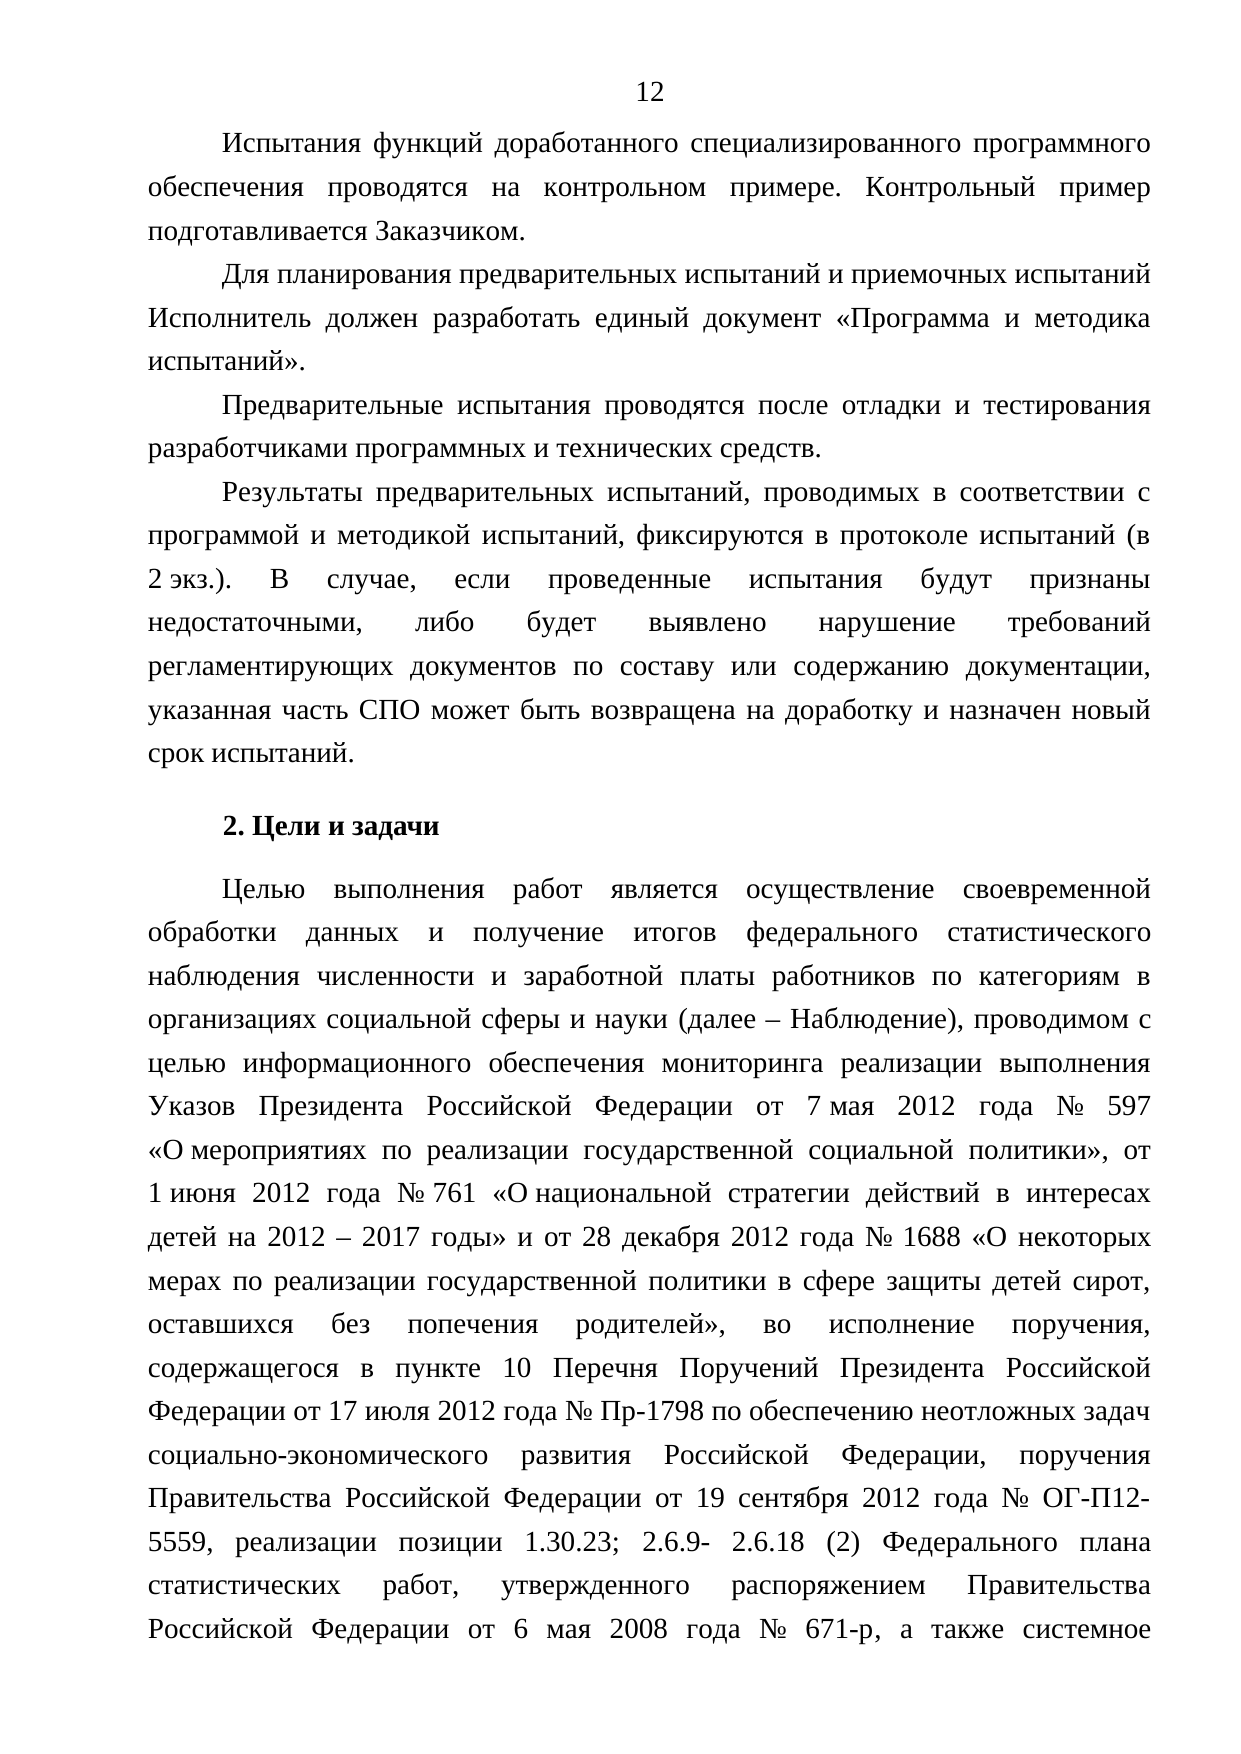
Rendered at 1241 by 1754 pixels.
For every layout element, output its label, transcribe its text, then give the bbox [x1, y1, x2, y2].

text Предварительные испытания проводятся после отладки и тестирования разработчиками программных и технических средств. [148, 387, 1152, 464]
text Для планирования предварительных испытаний и приемочных испытаний Исполнитель должен разработать единый документ «Программа и методика испытаний». [148, 256, 1152, 377]
text Испытания функций доработанного специализированного программного обеспечения проводятся на контрольном примере. Контрольный пример подготавливается Заказчиком. [148, 126, 1152, 246]
text Результаты предварительных испытаний, проводимых в соответствии с программой и методикой испытаний, фиксируются в протоколе испытаний (в 2 экз.). В случае, если проведенные испытания будут признаны недостаточными, либо будет выявлено нарушение требований регламентирующих документов по составу или содержанию документации, указанная часть СПО может быть возвращена на доработку и назначен новый срок испытаний. [148, 474, 1152, 769]
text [148, 871, 1152, 1644]
subtitle Цели и задачи [223, 808, 1152, 842]
